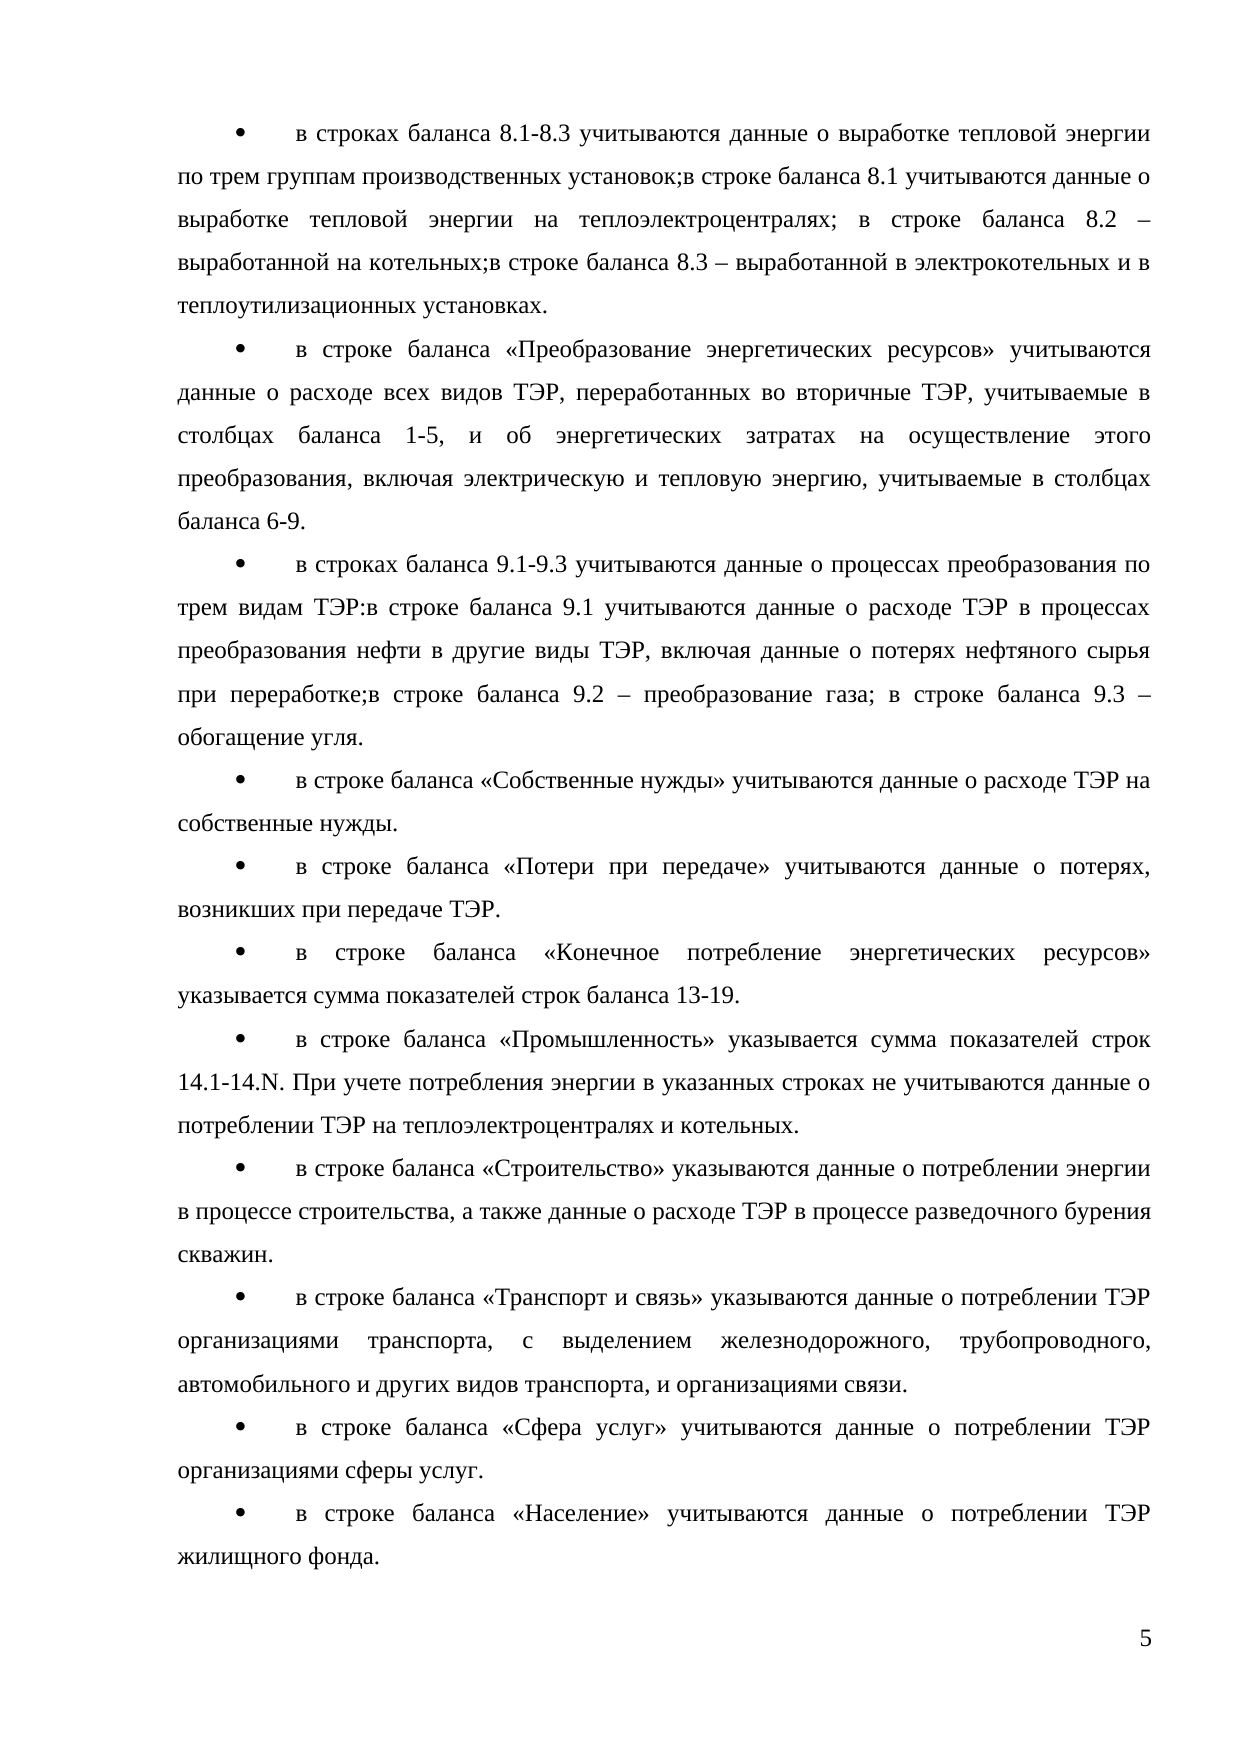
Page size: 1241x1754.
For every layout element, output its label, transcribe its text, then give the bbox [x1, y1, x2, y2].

list в строке баланса «Потери при передаче» учитываются данные о потерях, возникших при передаче ТЭР. [177, 851, 1152, 923]
list в строке баланса «Строительство» указываются данные о потреблении энергии в процессе строительства, а также данные о расходе ТЭР в процессе разведочного бурения скважин. [177, 1153, 1152, 1268]
list в строке баланса «Население» учитываются данные о потреблении ТЭР жилищного фонда. [177, 1498, 1152, 1570]
list в строке баланса «Преобразование энергетических ресурсов» учитываются данные о расходе всех видов ТЭР, переработанных во вторичные ТЭР, учитываемые в столбцах баланса 1-5, и об энергетических затратах на осуществление этого преобразования, включая электрическую и тепловую энергию, учитываемые в столбцах баланса 6-9. [177, 334, 1152, 535]
list в строках баланса 9.1-9.3 учитываются данные о процессах преобразования по трем видам ТЭР:в строке баланса 9.1 учитываются данные о расходе ТЭР в процессах преобразования нефти в другие виды ТЭР, включая данные о потерях нефтяного сырья при переработке;в строке баланса 9.2 – преобразование газа; в строке баланса 9.3 – обогащение угля. [177, 549, 1152, 751]
list в строке баланса «Сфера услуг» учитываются данные о потреблении ТЭР организациями сферы услуг. [177, 1412, 1152, 1484]
list в строках баланса 8.1-8.3 учитываются данные о выработке тепловой энергии по трем группам производственных установок;в строке баланса 8.1 учитываются данные о выработке тепловой энергии на теплоэлектроцентралях; в строке баланса 8.2 – выработанной на котельных;в строке баланса 8.3 – выработанной в электрокотельных и в теплоутилизационных установках. [177, 118, 1152, 319]
list в строке баланса «Собственные нужды» учитываются данные о расходе ТЭР на собственные нужды. [177, 765, 1152, 837]
list в строке баланса «Конечное потребление энергетических ресурсов» указывается сумма показателей строк баланса 13-19. [177, 937, 1152, 1009]
list в строке баланса «Транспорт и связь» указываются данные о потреблении ТЭР организациями транспорта, с выделением железнодорожного, трубопроводного, автомобильного и других видов транспорта, и организациями связи. [177, 1282, 1152, 1397]
list в строке баланса «Промышленность» указывается сумма показателей строк 14.1-14.N. При учете потребления энергии в указанных строках не учитываются данные о потреблении ТЭР на теплоэлектроцентралях и котельных. [177, 1024, 1152, 1139]
